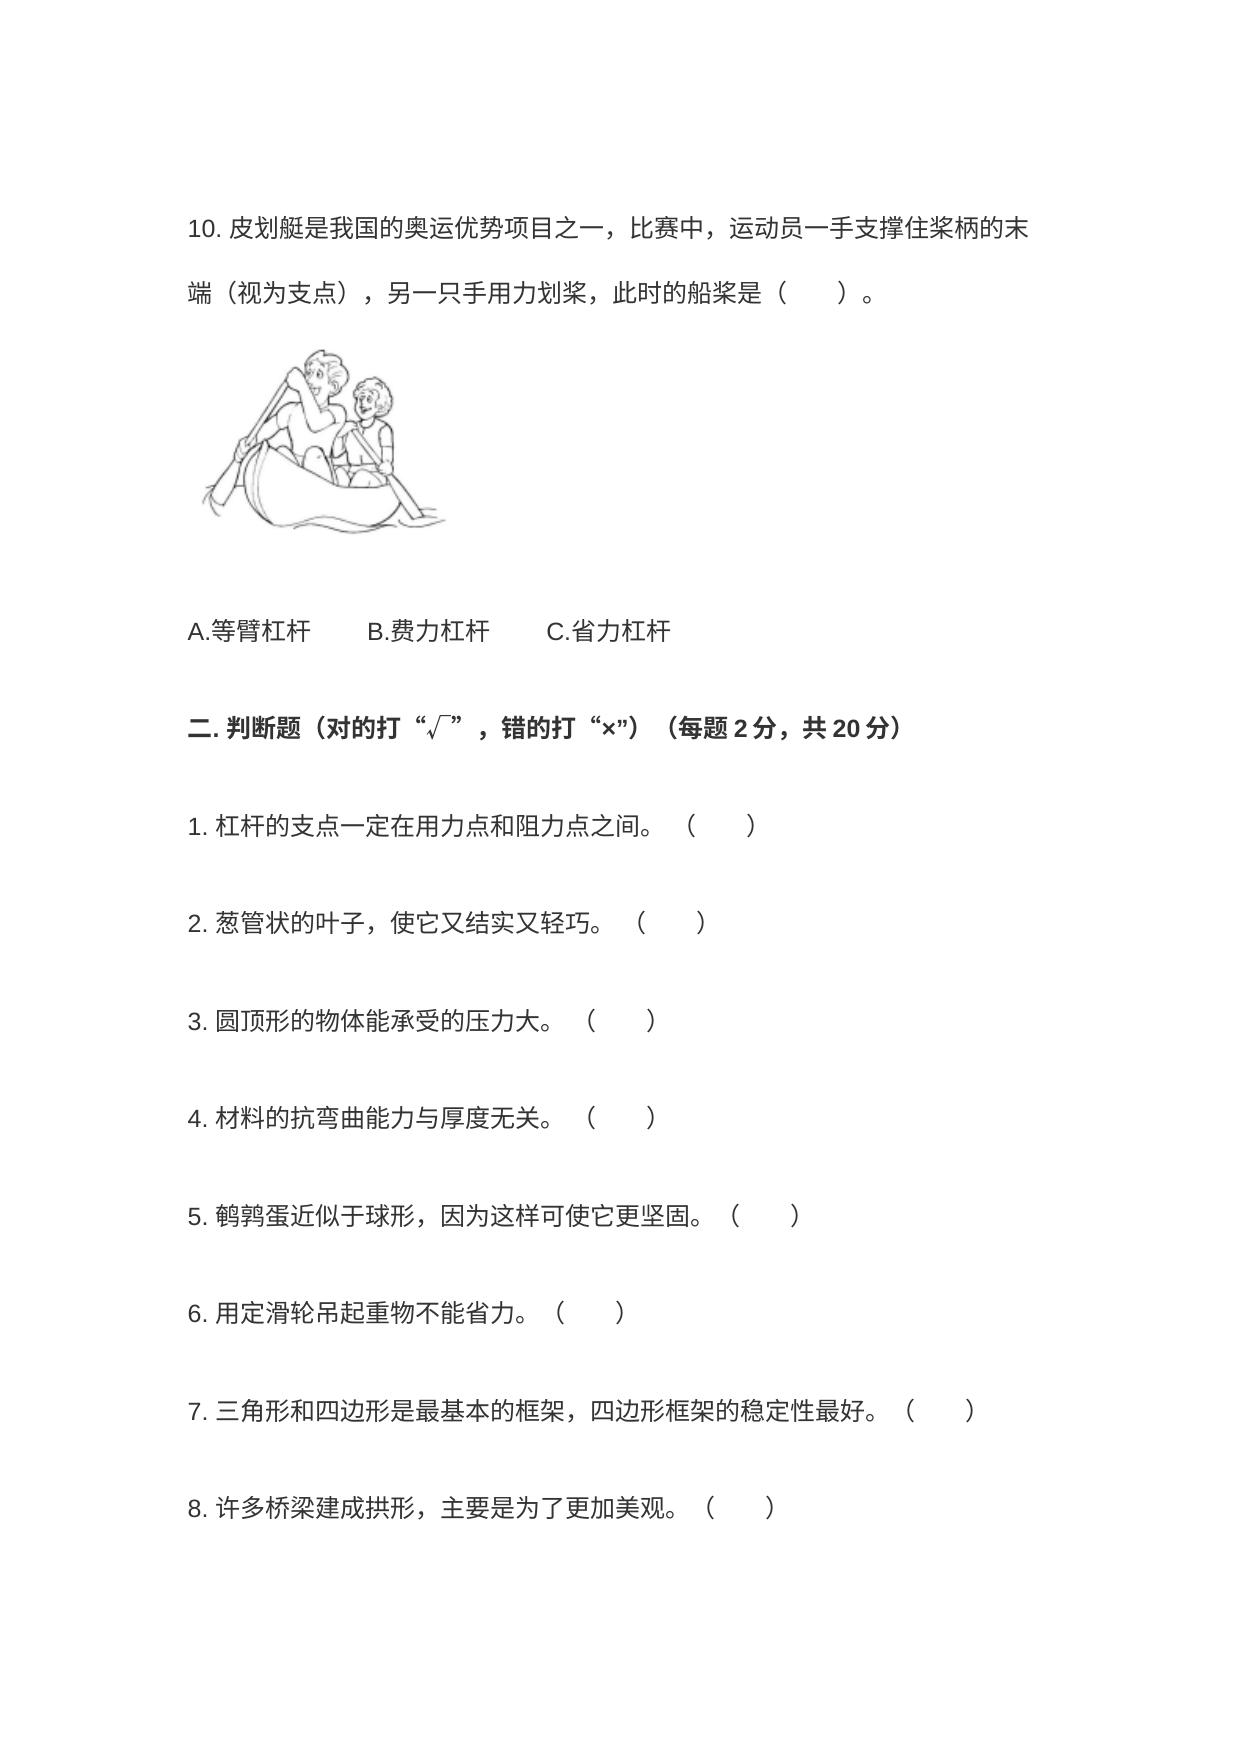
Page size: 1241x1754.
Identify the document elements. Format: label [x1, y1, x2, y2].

picture [187, 337, 463, 553]
text [187, 337, 1053, 1539]
text [187, 162, 1053, 324]
